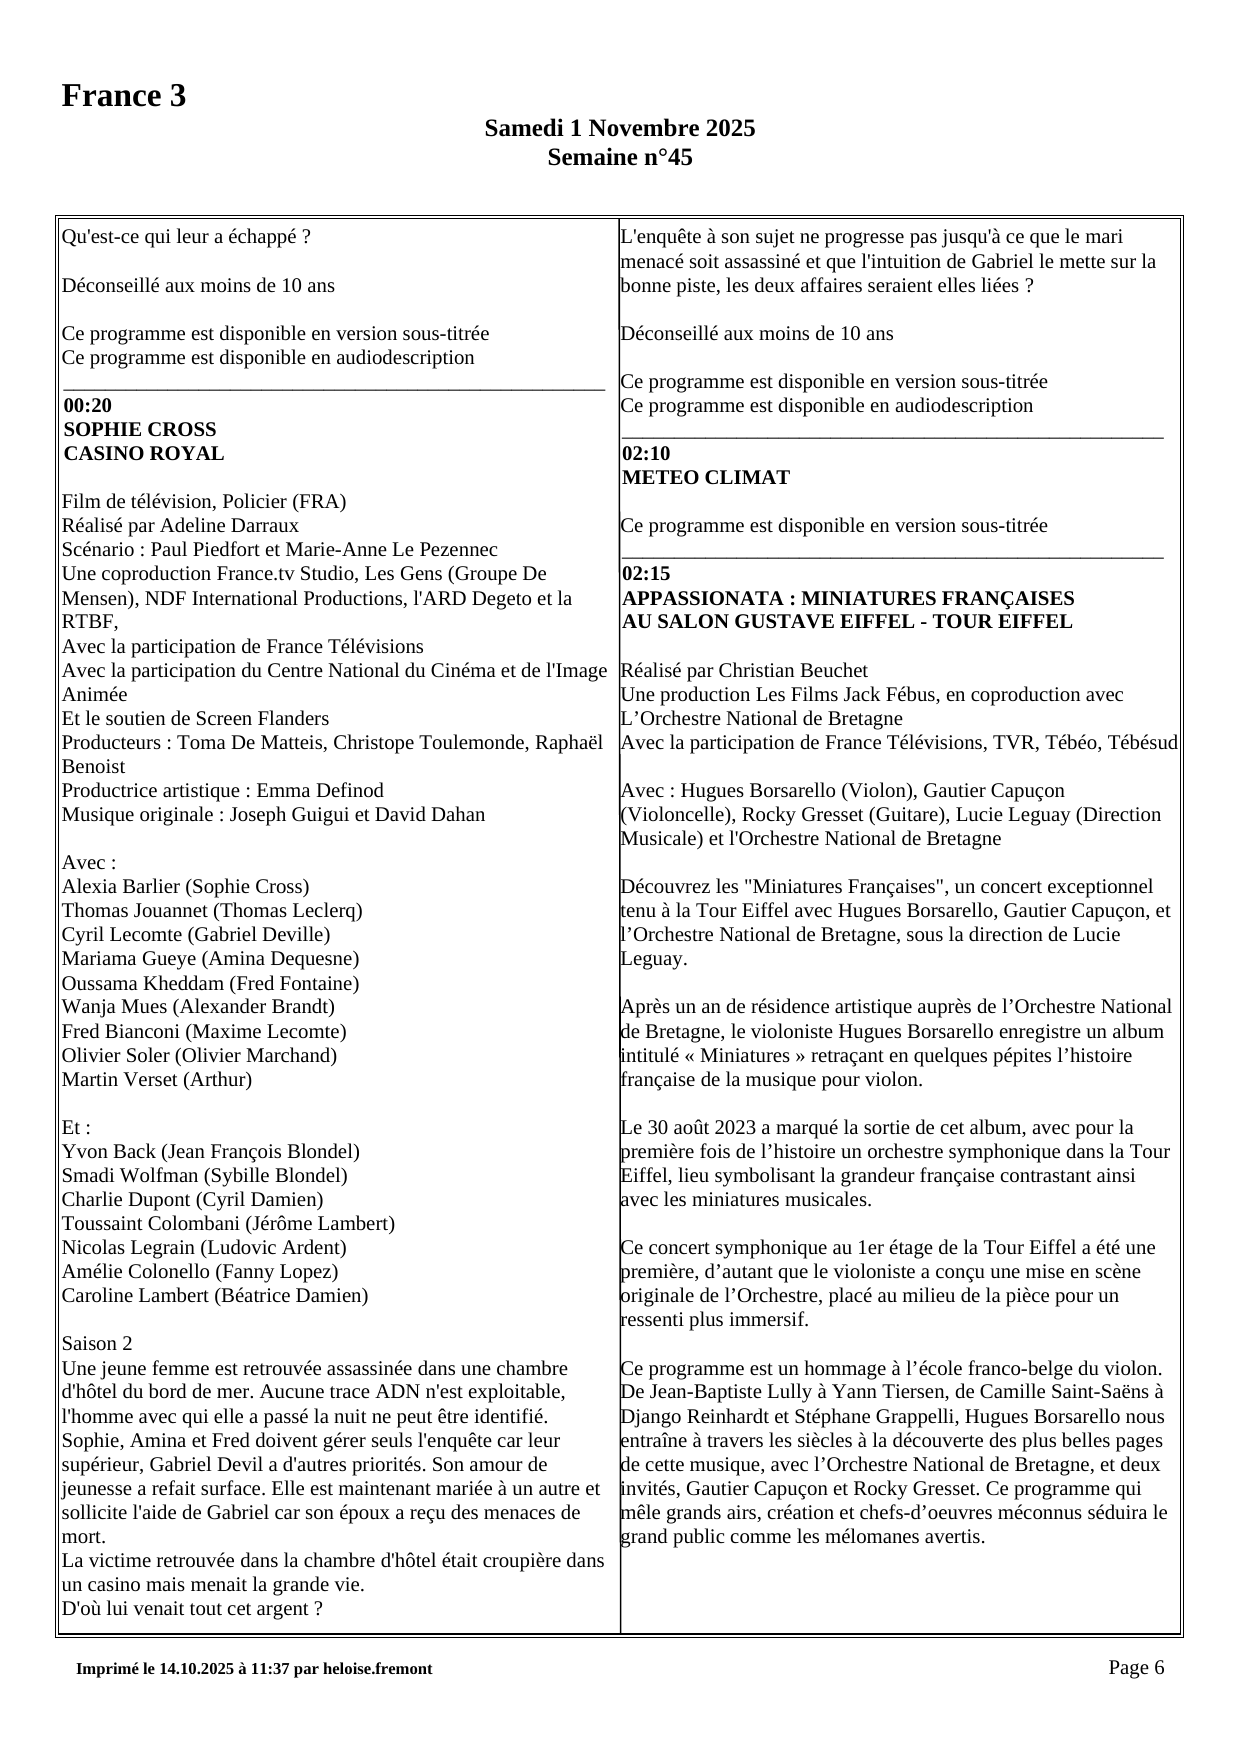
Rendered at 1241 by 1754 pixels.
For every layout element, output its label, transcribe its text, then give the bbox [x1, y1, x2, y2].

text 02:10 [622, 441, 1179, 465]
text Ce programme est disponible en version sous-titrée [620, 369, 1179, 393]
text CASINO ROYAL [63, 441, 620, 465]
text Déconseillé aux moins de 10 ans [61, 273, 620, 297]
text Ce programme est disponible en version sous-titrée [620, 513, 1179, 537]
text 00:20 [63, 393, 620, 417]
text SOPHIE CROSS [63, 417, 620, 441]
text 02:15 [622, 561, 1179, 585]
text METEO CLIMAT [622, 465, 1179, 489]
text APPASSIONATA : MINIATURES FRANÇAISES [622, 585, 1179, 609]
text Réalisé par Christian Beuchet Une production Les Films Jack Fébus, en coproduction avec L’Orchestre National de Bretagne Avec la participation de France Télévisions, TVR, Tébéo, Tébésud Avec : Hugues Borsarello (Violon), Gautier Capuçon (Violoncelle), Rocky Gresset (Guitare), Lucie Leguay (Direction Musicale) et l'Orchestre National de Bretagne Découvrez les "Miniatures Françaises", un concert exceptionnel tenu à la Tour Eiffel avec Hugues Borsarello, Gautier Capuçon, et l’Orchestre National de Bretagne, sous la direction de Lucie Leguay. Après un an de résidence artistique auprès de l’Orchestre National de Bretagne, le violoniste Hugues Borsarello enregistre un album intitulé « Miniatures » retraçant en quelques pépites l’histoire française de la musique pour violon. Le 30 août 2023 a marqué la sortie de cet album, avec pour la première fois de l’histoire un orchestre symphonique dans la Tour Eiffel, lieu symbolisant la grandeur française contrastant ainsi avec les miniatures musicales. Ce concert symphonique au 1er étage de la Tour Eiffel a été une première, d’autant que le violoniste a conçu une mise en scène originale de l’Orchestre, placé au milieu de la pièce pour un ressenti plus immersif. Ce programme est un hommage à l’école franco-belge du violon. De Jean-Baptiste Lully à Yann Tiersen, de Camille Saint-Saëns à Django Reinhardt et Stéphane Grappelli, Hugues Borsarello nous entraîne à travers les siècles à la découverte des plus belles pages de cette musique, avec l’Orchestre National de Bretagne, et deux invités, Gautier Capuçon et Rocky Gresset. Ce programme qui mêle grands airs, création et chefs-d’oeuvres méconnus séduira le grand public comme les mélomanes avertis. [620, 633, 1179, 1596]
text Ce programme est disponible en audiodescription [61, 345, 620, 369]
text Ce programme est disponible en audiodescription [620, 393, 1179, 417]
text ____________________________________________________ [622, 417, 1179, 441]
text Déconseillé aux moins de 10 ans [620, 321, 1179, 345]
text ____________________________________________________ [622, 537, 1179, 561]
text ____________________________________________________ [63, 369, 620, 393]
text Film de télévision, Policier (FRA) Réalisé par Adeline Darraux Scénario : Paul Piedfort et Marie-Anne Le Pezennec Une coproduction France.tv Studio, Les Gens (Groupe De Mensen), NDF International Productions, l'ARD Degeto et la RTBF, Avec la participation de France Télévisions Avec la participation du Centre National du Cinéma et de l'Image Animée Et le soutien de Screen Flanders Producteurs : Toma De Matteis, Christope Toulemonde, Raphaël Benoist Productrice artistique : Emma Definod Musique originale : Joseph Guigui et David Dahan Avec : Alexia Barlier (Sophie Cross) Thomas Jouannet (Thomas Leclerq) Cyril Lecomte (Gabriel Deville) Mariama Gueye (Amina Dequesne) Oussama Kheddam (Fred Fontaine) Wanja Mues (Alexander Brandt) Fred Bianconi (Maxime Lecomte) Olivier Soler (Olivier Marchand) Martin Verset (Arthur) Et : Yvon Back (Jean François Blondel) Smadi Wolfman (Sybille Blondel) Charlie Dupont (Cyril Damien) Toussaint Colombani (Jérôme Lambert) Nicolas Legrain (Ludovic Ardent) Amélie Colonello (Fanny Lopez) Caroline Lambert (Béatrice Damien) Saison 2 Une jeune femme est retrouvée assassinée dans une chambre d'hôtel du bord de mer. Aucune trace ADN n'est exploitable, l'homme avec qui elle a passé la nuit ne peut être identifié. Sophie, Amina et Fred doivent gérer seuls l'enquête car leur supérieur, Gabriel Devil a d'autres priorités. Son amour de jeunesse a refait surface. Elle est maintenant mariée à un autre et sollicite l'aide de Gabriel car son époux a reçu des menaces de mort. La victime retrouvée dans la chambre d'hôtel était croupière dans un casino mais menait la grande vie. D'où lui venait tout cet argent ? L'enquête à son sujet ne progresse pas jusqu'à ce que le mari menacé soit assassiné et que l'intuition de Gabriel le mette sur la bonne piste, les deux affaires seraient elles liées ? [61, 465, 620, 1620]
text Qu'est-ce qui leur a échappé ? [61, 224, 620, 248]
text Ce programme est disponible en version sous-titrée [61, 321, 620, 345]
text AU SALON GUSTAVE EIFFEL - TOUR EIFFEL [622, 609, 1179, 633]
